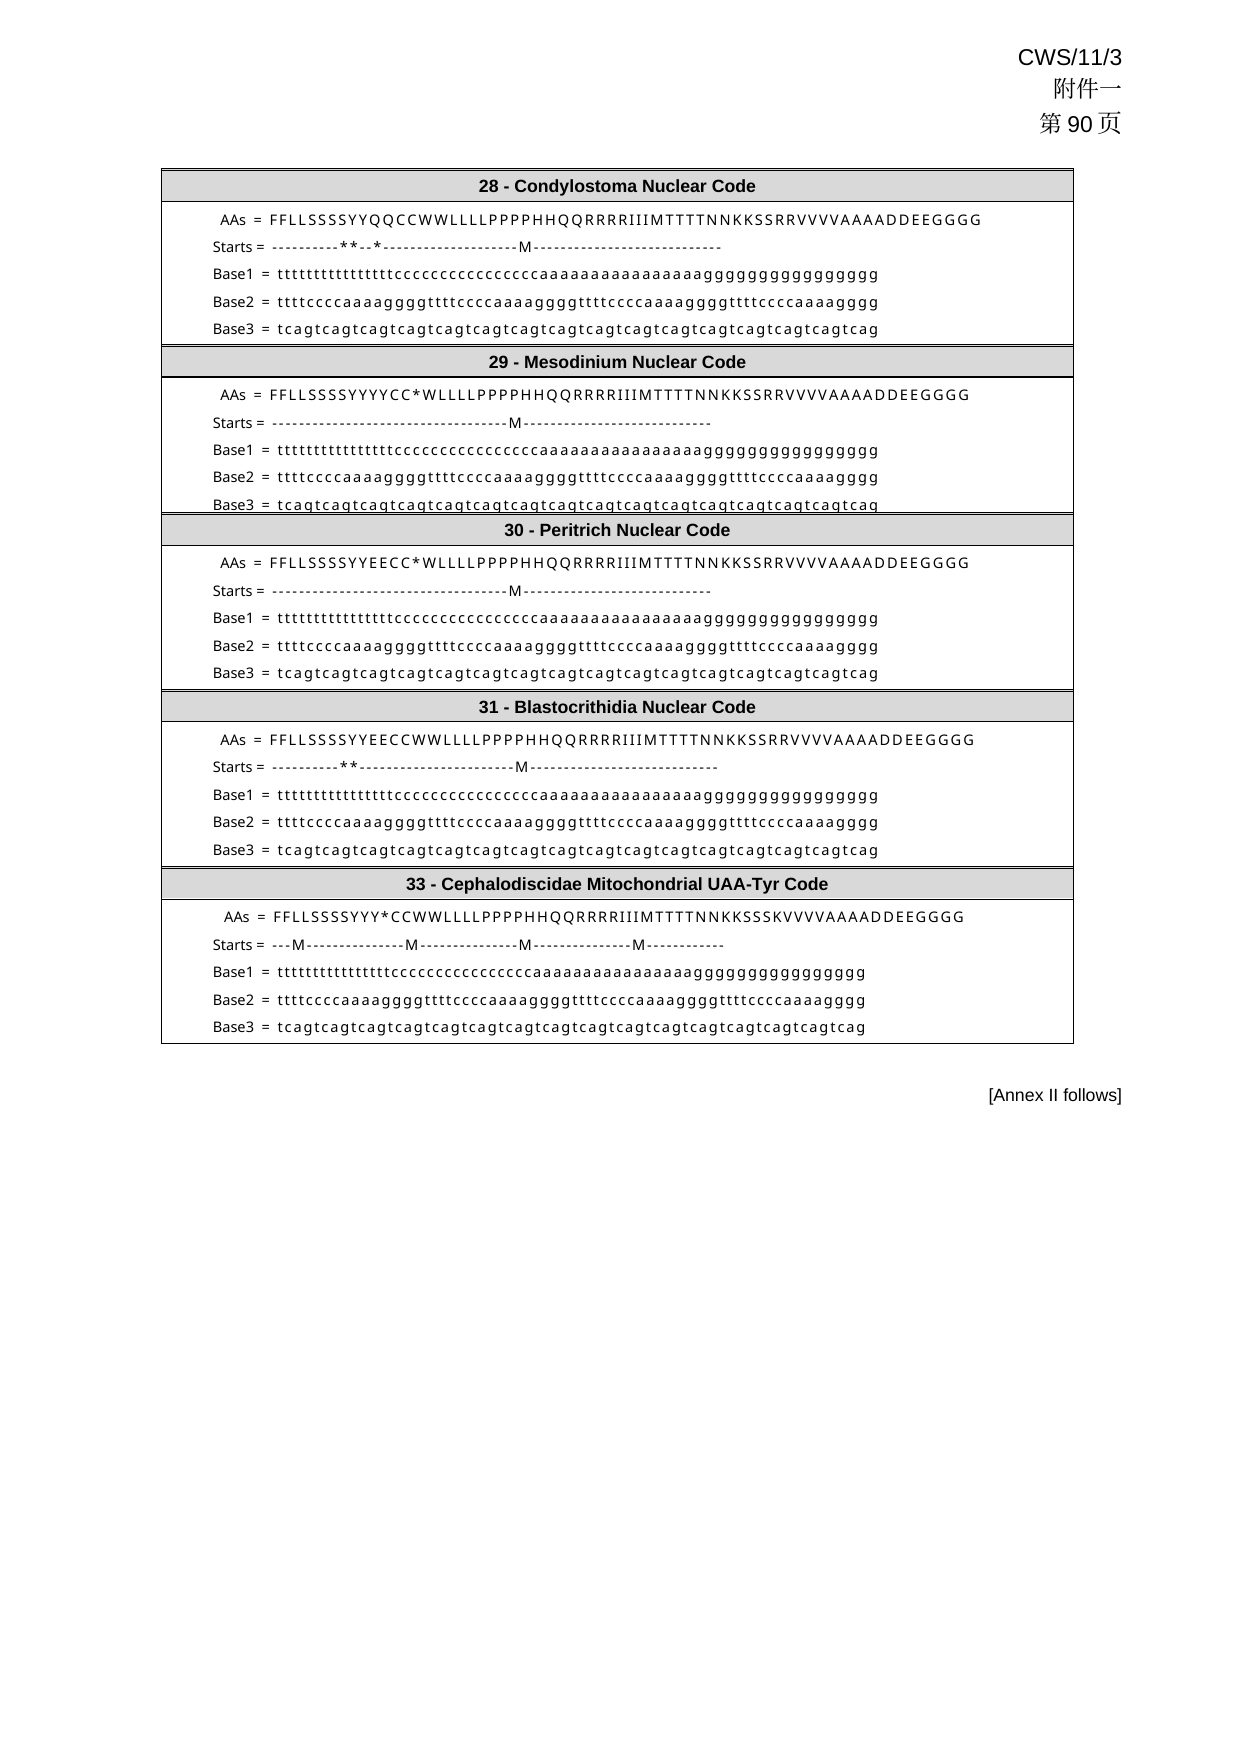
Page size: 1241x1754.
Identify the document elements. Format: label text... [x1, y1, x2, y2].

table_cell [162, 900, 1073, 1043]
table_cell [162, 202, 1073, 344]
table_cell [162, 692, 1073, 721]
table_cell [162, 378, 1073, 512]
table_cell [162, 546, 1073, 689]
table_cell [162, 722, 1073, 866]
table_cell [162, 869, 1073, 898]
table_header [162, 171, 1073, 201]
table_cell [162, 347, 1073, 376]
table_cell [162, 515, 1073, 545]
text [Annex II follows] [724, 1085, 1122, 1106]
